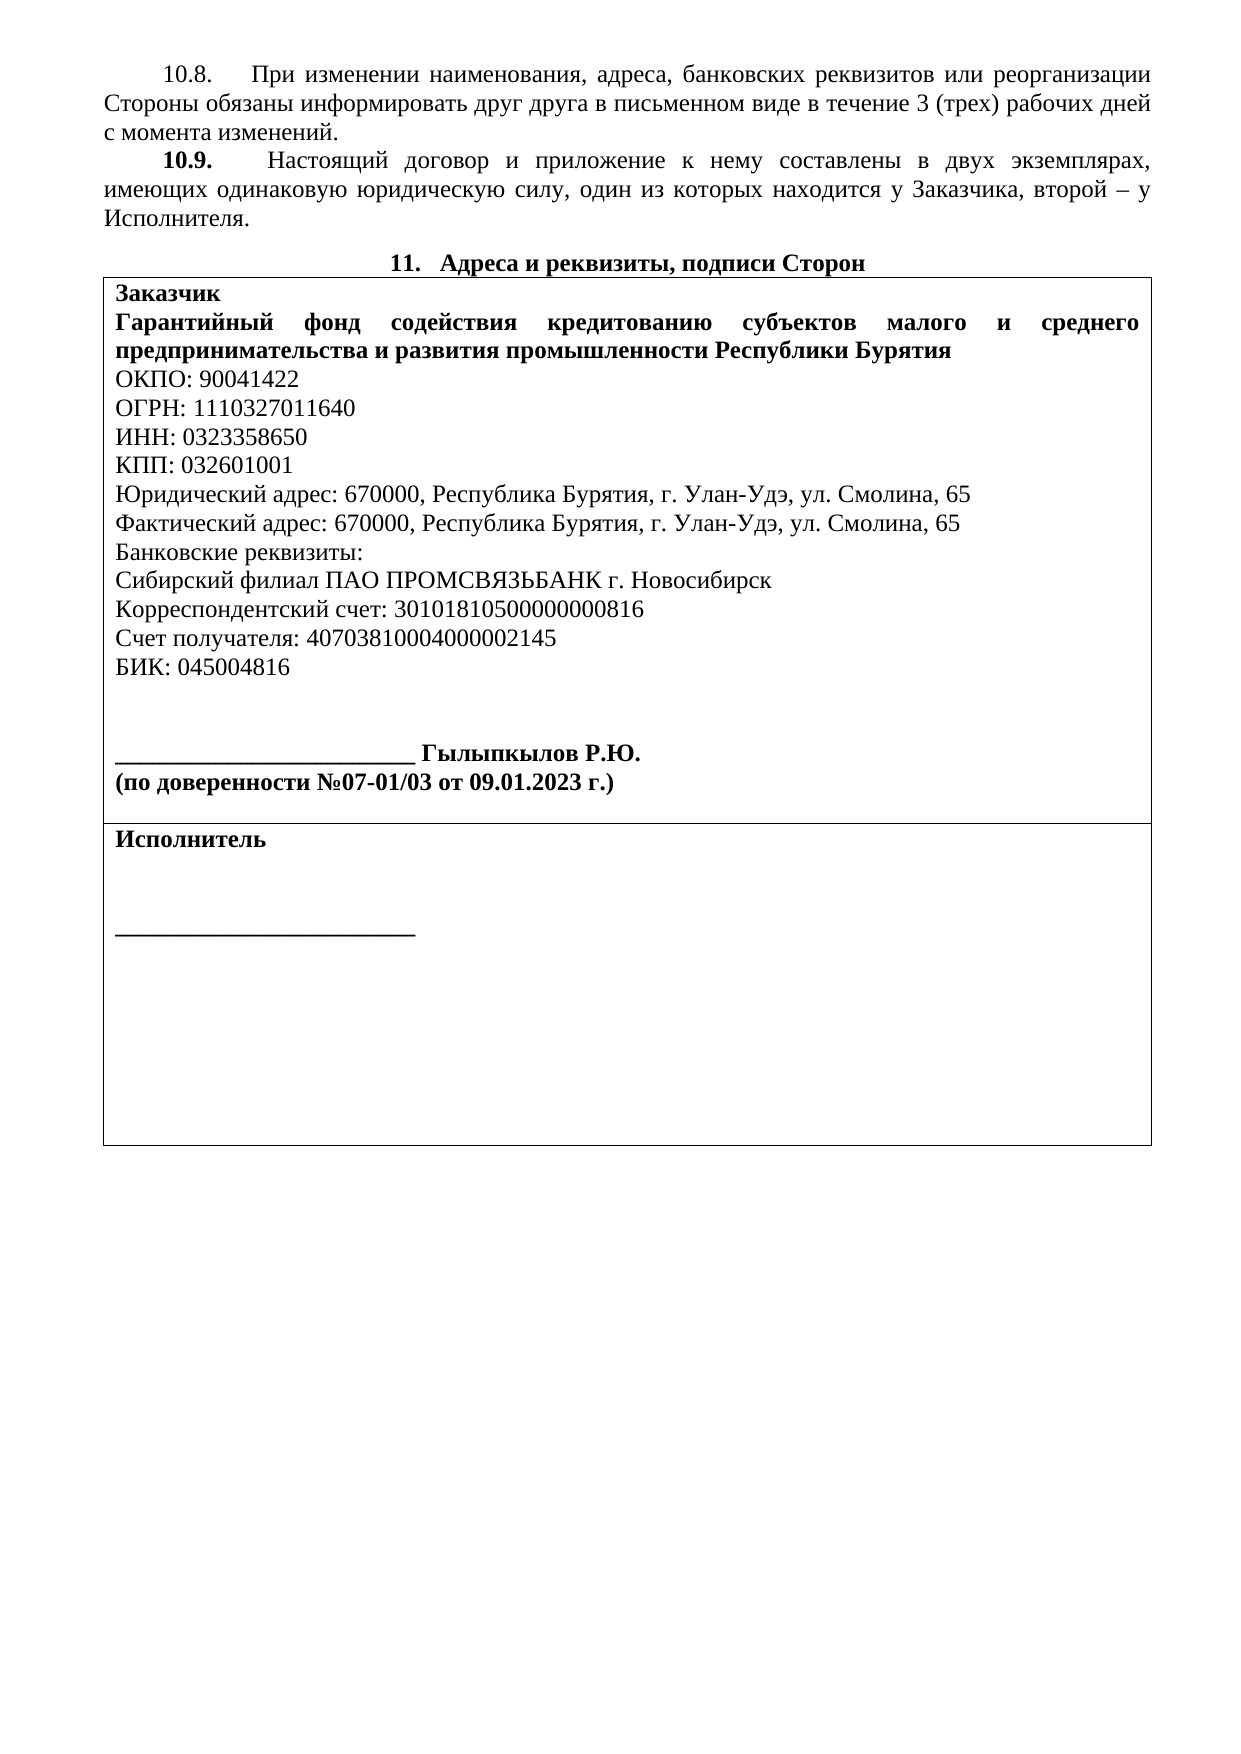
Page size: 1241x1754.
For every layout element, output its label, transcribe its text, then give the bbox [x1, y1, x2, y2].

table_header Заказчик Гарантийный фонд содействия кредитованию субъектов малого и среднего предпринимательства и развития промышленности Республики Бурятия ОКПО: 90041422 ОГРН: 1110327011640 ИНН: 0323358650 КПП: 032601001 Юридический адрес: 670000, Республика Бурятия, г. Улан-Удэ, ул. Смолина, 65 Фактический адрес: 670000, Республика Бурятия, г. Улан-Удэ, ул. Смолина, 65 Банковские реквизиты: Сибирский филиал ПАО ПРОМСВЯЗЬБАНК г. Новосибирск Корреспондентский счет: 30101810500000000816 Счет получателя: 40703810004000002145 БИК: 045004816 ________________________ Гылыпкылов Р.Ю. (по доверенности №07-01/03 от 09.01.2023 г.) [104, 278, 1151, 823]
list Адреса и реквизиты, подписи Сторон [103, 248, 1152, 277]
list Настоящий договор и приложение к нему составлены в двух экземплярах, имеющих одинаковую юридическую силу, один из которых находится у Заказчика, второй – у Исполнителя. [103, 145, 1152, 232]
list При изменении наименования, адреса, банковских реквизитов или реорганизации Стороны обязаны информировать друг друга в письменном виде в течение 3 (трех) рабочих дней с момента изменений. [103, 59, 1152, 145]
table_cell Исполнитель ________________________ [104, 824, 1151, 1144]
